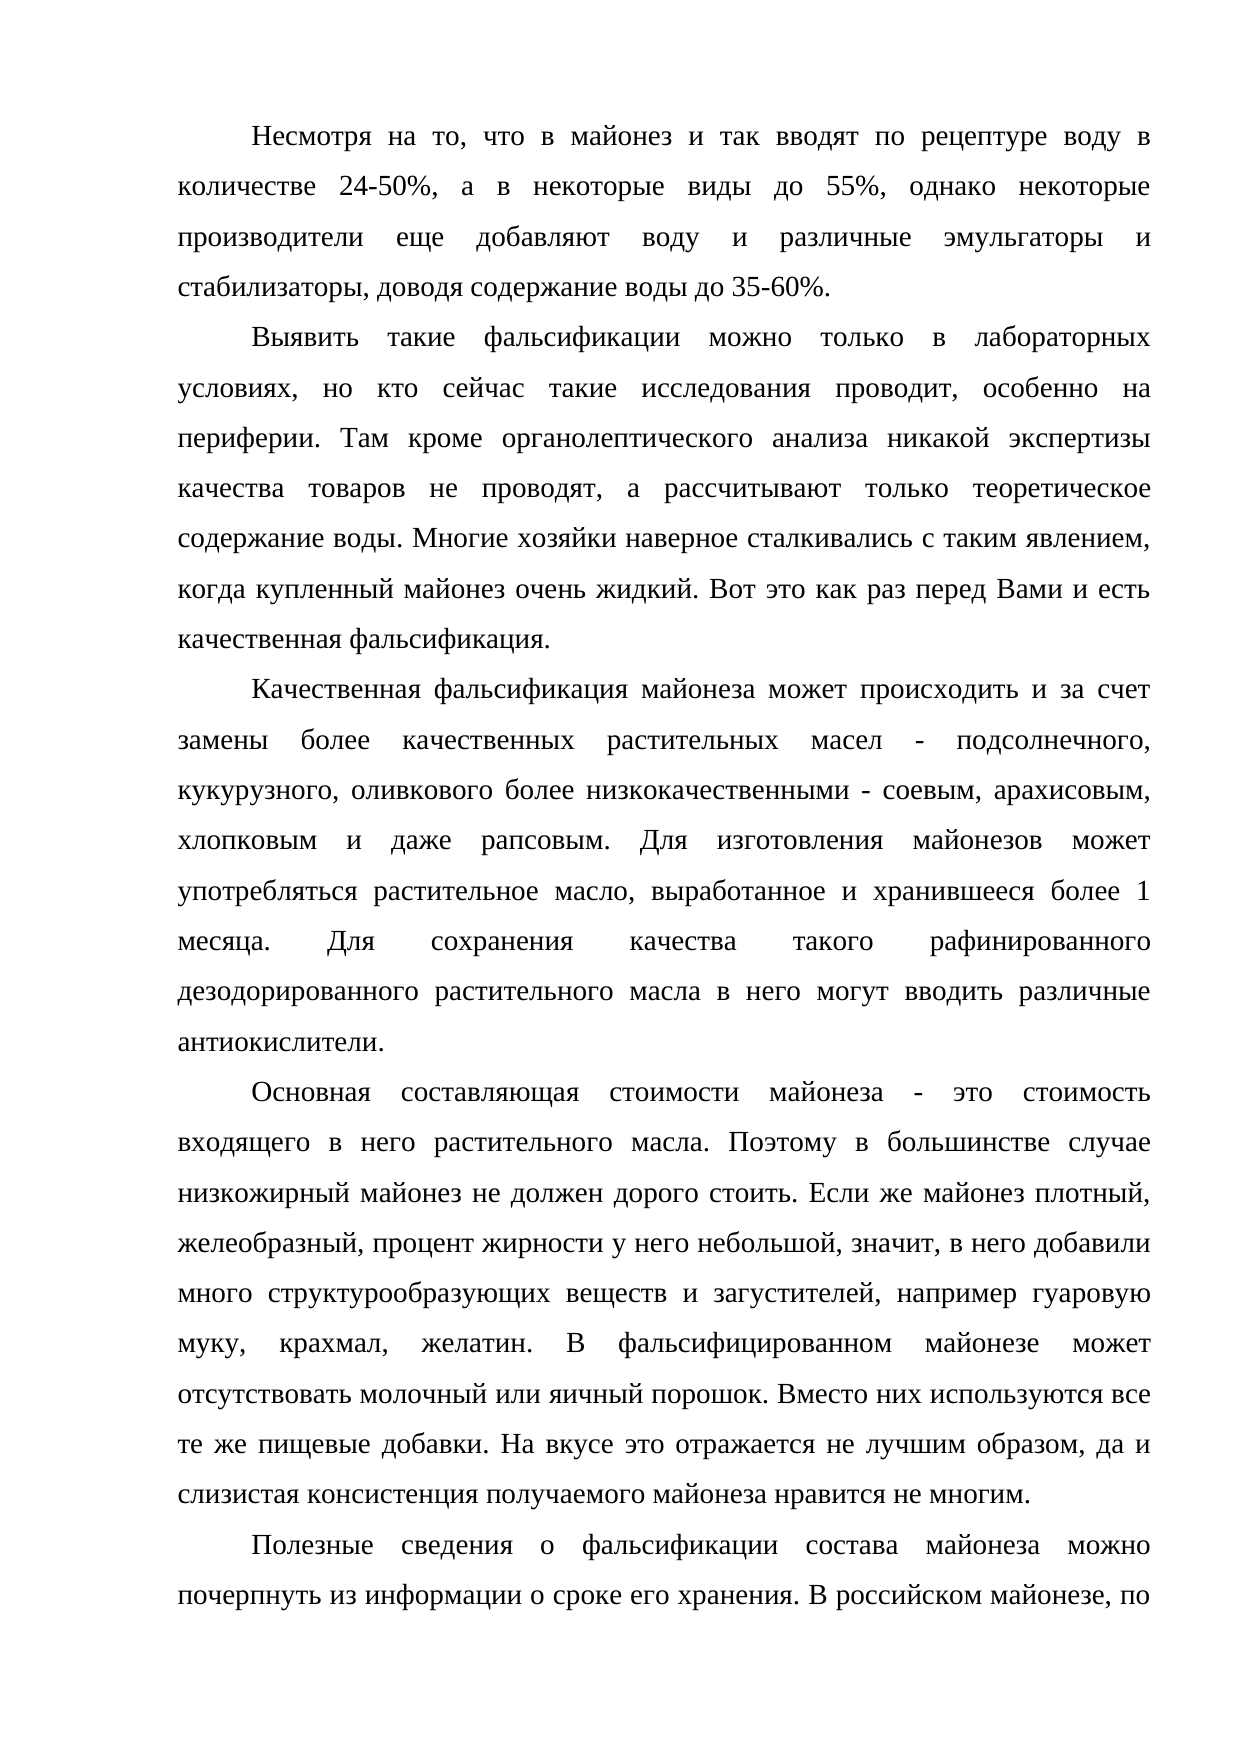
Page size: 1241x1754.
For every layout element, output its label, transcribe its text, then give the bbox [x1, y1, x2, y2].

text Качественная фальсификация майонеза может происходить и за счет замены более качественных растительных масел - подсолнечного, кукурузного, оливкового более низкокачественными - соевым, арахисовым, хлопковым и даже рапсовым. Для изготовления майонезов может употребляться растительное масло, выработанное и хранившееся более 1 месяца. Для сохранения качества такого рафинированного дезодорированного растительного масла в него могут вводить различные антиокислители. [177, 672, 1152, 1057]
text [177, 1527, 1152, 1611]
text Основная составляющая стоимости майонеза - это стоимость входящего в него растительного масла. Поэтому в большинстве случае низкожирный майонез не должен дорого стоить. Если же майонез плотный, желеобразный, процент жирности у него небольшой, значит, в него добавили много структурообразующих веществ и загустителей, например гуаровую муку, крахмал, желатин. В фальсифицированном майонезе может отсутствовать молочный или яичный порошок. Вместо них используются все те же пищевые добавки. На вкусе это отражается не лучшим образом, да и слизистая консистенция получаемого майонеза нравится не многим. [177, 1074, 1152, 1510]
text Несмотря на то, что в майонез и так вводят по рецептуре воду в количестве 24-50%, а в некоторые виды до 55%, однако некоторые производители еще добавляют воду и различные эмульгаторы и стабилизаторы, доводя содержание воды до 35-60%. [177, 118, 1152, 303]
text Выявить такие фальсификации можно только в лабораторных условиях, но кто сейчас такие исследования проводит, особенно на периферии. Там кроме органолептического анализа никакой экспертизы качества товаров не проводят, а рассчитывают только теоретическое содержание воды. Многие хозяйки наверное сталкивались с таким явлением, когда купленный майонез очень жидкий. Вот это как раз перед Вами и есть качественная фальсификация. [177, 319, 1152, 655]
